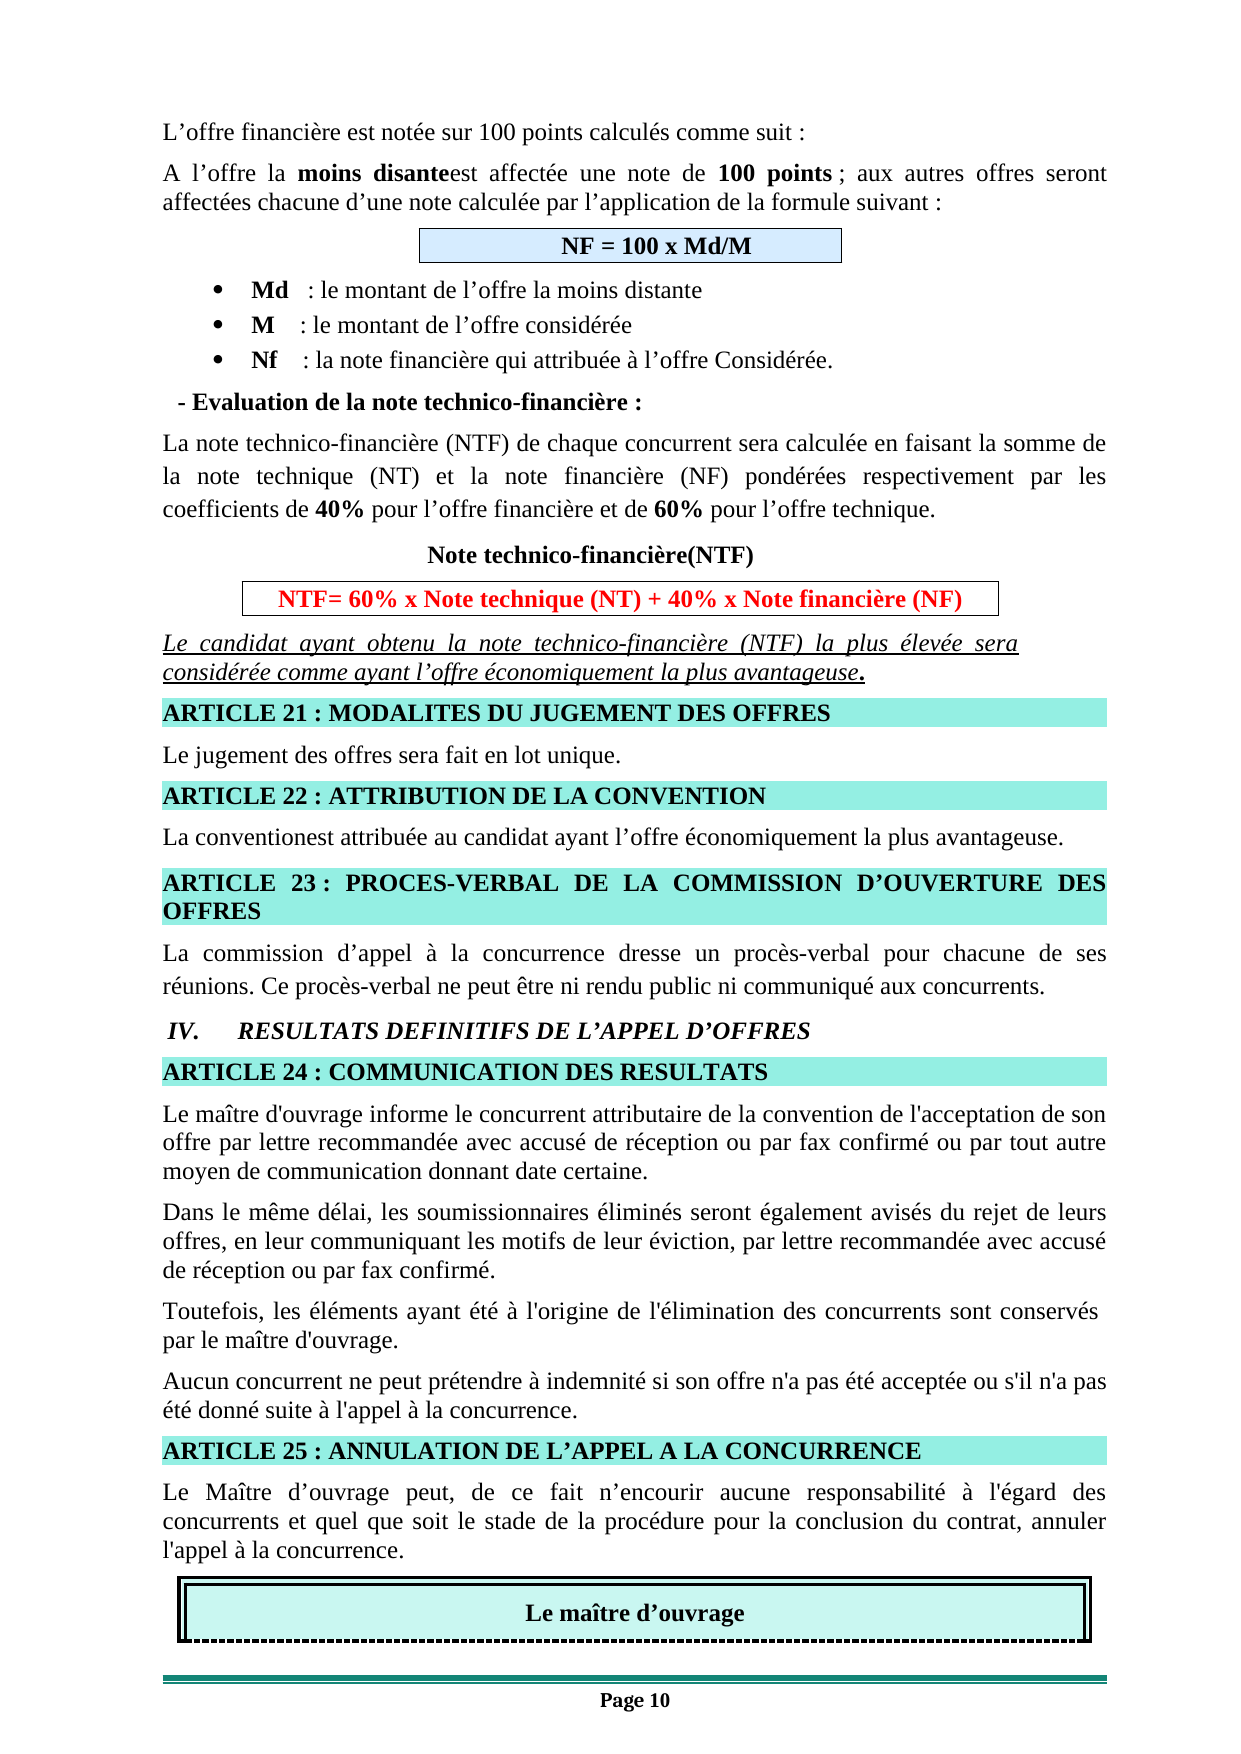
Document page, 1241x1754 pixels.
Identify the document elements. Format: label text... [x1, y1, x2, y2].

text Aucun concurrent ne peut prétendre à indemnité si son offre n'a pas été acceptée ou s'il n'a pas été donné suite à l'appel à la concurrence. [162, 1366, 1107, 1424]
text Le maître d'ouvrage informe le concurrent attributaire de la convention de l'acceptation de son offre par lettre recommandée avec accusé de réception ou par fax confirmé ou par tout autre moyen de communication donnant date certaine. [162, 1099, 1107, 1185]
text ARTICLE 22 : ATTRIBUTION DE LA CONVENTION [162, 781, 1107, 810]
text La commission d’appel à la concurrence dresse un procès-verbal pour chacune de ses réunions. Ce procès-verbal ne peut être ni rendu public ni communiqué aux concurrents. [162, 938, 1107, 999]
list Nf : la note financière qui attribuée à l’offre Considérée. [214, 346, 1152, 374]
text NF = 100 x Md/M [420, 229, 841, 262]
text ARTICLE 21 : MODALITES DU JUGEMENT DES OFFRES [162, 698, 1107, 727]
list M : le montant de l’offre considérée [214, 311, 1019, 339]
text Toutefois, les éléments ayant été à l'origine de l'élimination des concurrents sont conservés par le maître d'ouvrage. [162, 1296, 1100, 1354]
text Le candidat ayant obtenu la note technico-financière (NTF) la plus élevée sera considérée comme ayant l’offre économiquement la plus avantageuse. [162, 654, 1019, 686]
text ARTICLE 24 : COMMUNICATION DES RESULTATS [162, 1057, 1107, 1086]
text Le candidat ayant obtenu la note technico-financière (NTF) la plus élevée sera considérée comme ayant l’offre économiquement la plus avantageuse. [162, 628, 1019, 653]
text La note technico-financière (NTF) de chaque concurrent sera calculée en faisant la somme de la note technique (NT) et la note financière (NF) pondérées respectivement par les coefficients de 40% pour l’offre financière et de 60% pour l’offre technique. [162, 428, 1107, 523]
text - Evaluation de la note technico-financière : [177, 387, 1107, 416]
text L’offre financière est notée sur 100 points calculés comme suit : [162, 117, 1019, 146]
text Dans le même délai, les soumissionnaires éliminés seront également avisés du rejet de leurs offres, en leur communiquant les motifs de leur éviction, par lettre recommandée avec accusé de réception ou par fax confirmé. [162, 1197, 1107, 1284]
table_header Le maître d’ouvrage [182, 1579, 1088, 1639]
list Md : le montant de l’offre la moins distante [214, 276, 1019, 304]
list RESULTATS DEFINITIFS DE L’APPEL D’OFFRES [200, 1016, 1107, 1045]
text ARTICLE 23 : PROCES-VERBAL DE LA COMMISSION D’OUVERTURE DES OFFRES [162, 868, 1107, 925]
text La conventionest attribuée au candidat ayant l’offre économiquement la plus avantageuse. [162, 822, 1107, 851]
text Le jugement des offres sera fait en lot unique. [162, 740, 1107, 768]
text NTF= 60% x Note technique (NT) + 40% x Note financière (NF) [243, 582, 998, 615]
text A l’offre la moins disanteest affectée une note de 100 points ; aux autres offres seront affectées chacune d’une note calculée par l’application de la formule suivant : [162, 158, 1107, 216]
text Le Maître d’ouvrage peut, de ce fait n’encourir aucune responsabilité à l'égard des concurrents et quel que soit le stade de la procédure pour la conclusion du contrat, annuler l'appel à la concurrence. [162, 1477, 1107, 1564]
text ARTICLE 25 : ANNULATION DE L’APPEL A LA CONCURRENCE [162, 1436, 1107, 1465]
text Note technico-financière(NTF) [162, 540, 1019, 568]
